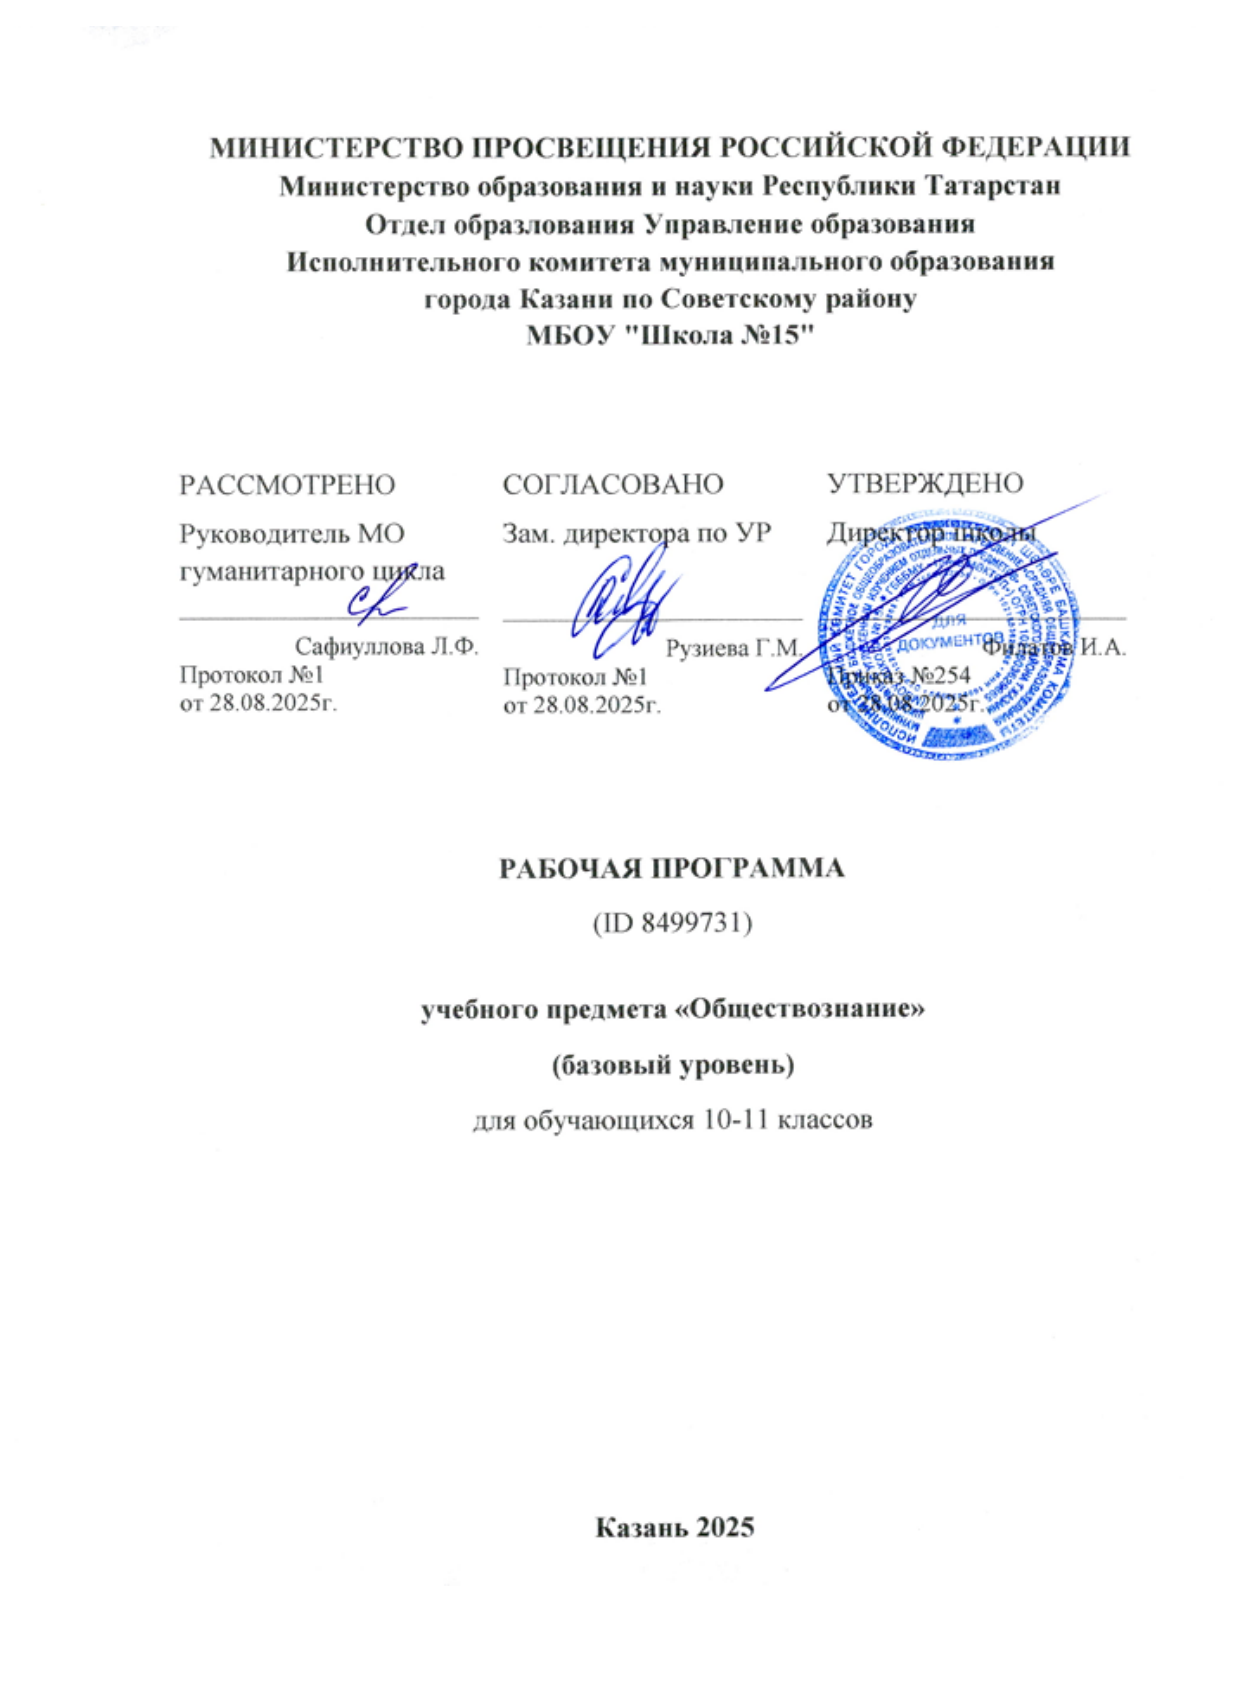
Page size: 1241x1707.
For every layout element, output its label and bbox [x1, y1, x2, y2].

picture [12, 26, 1230, 1586]
